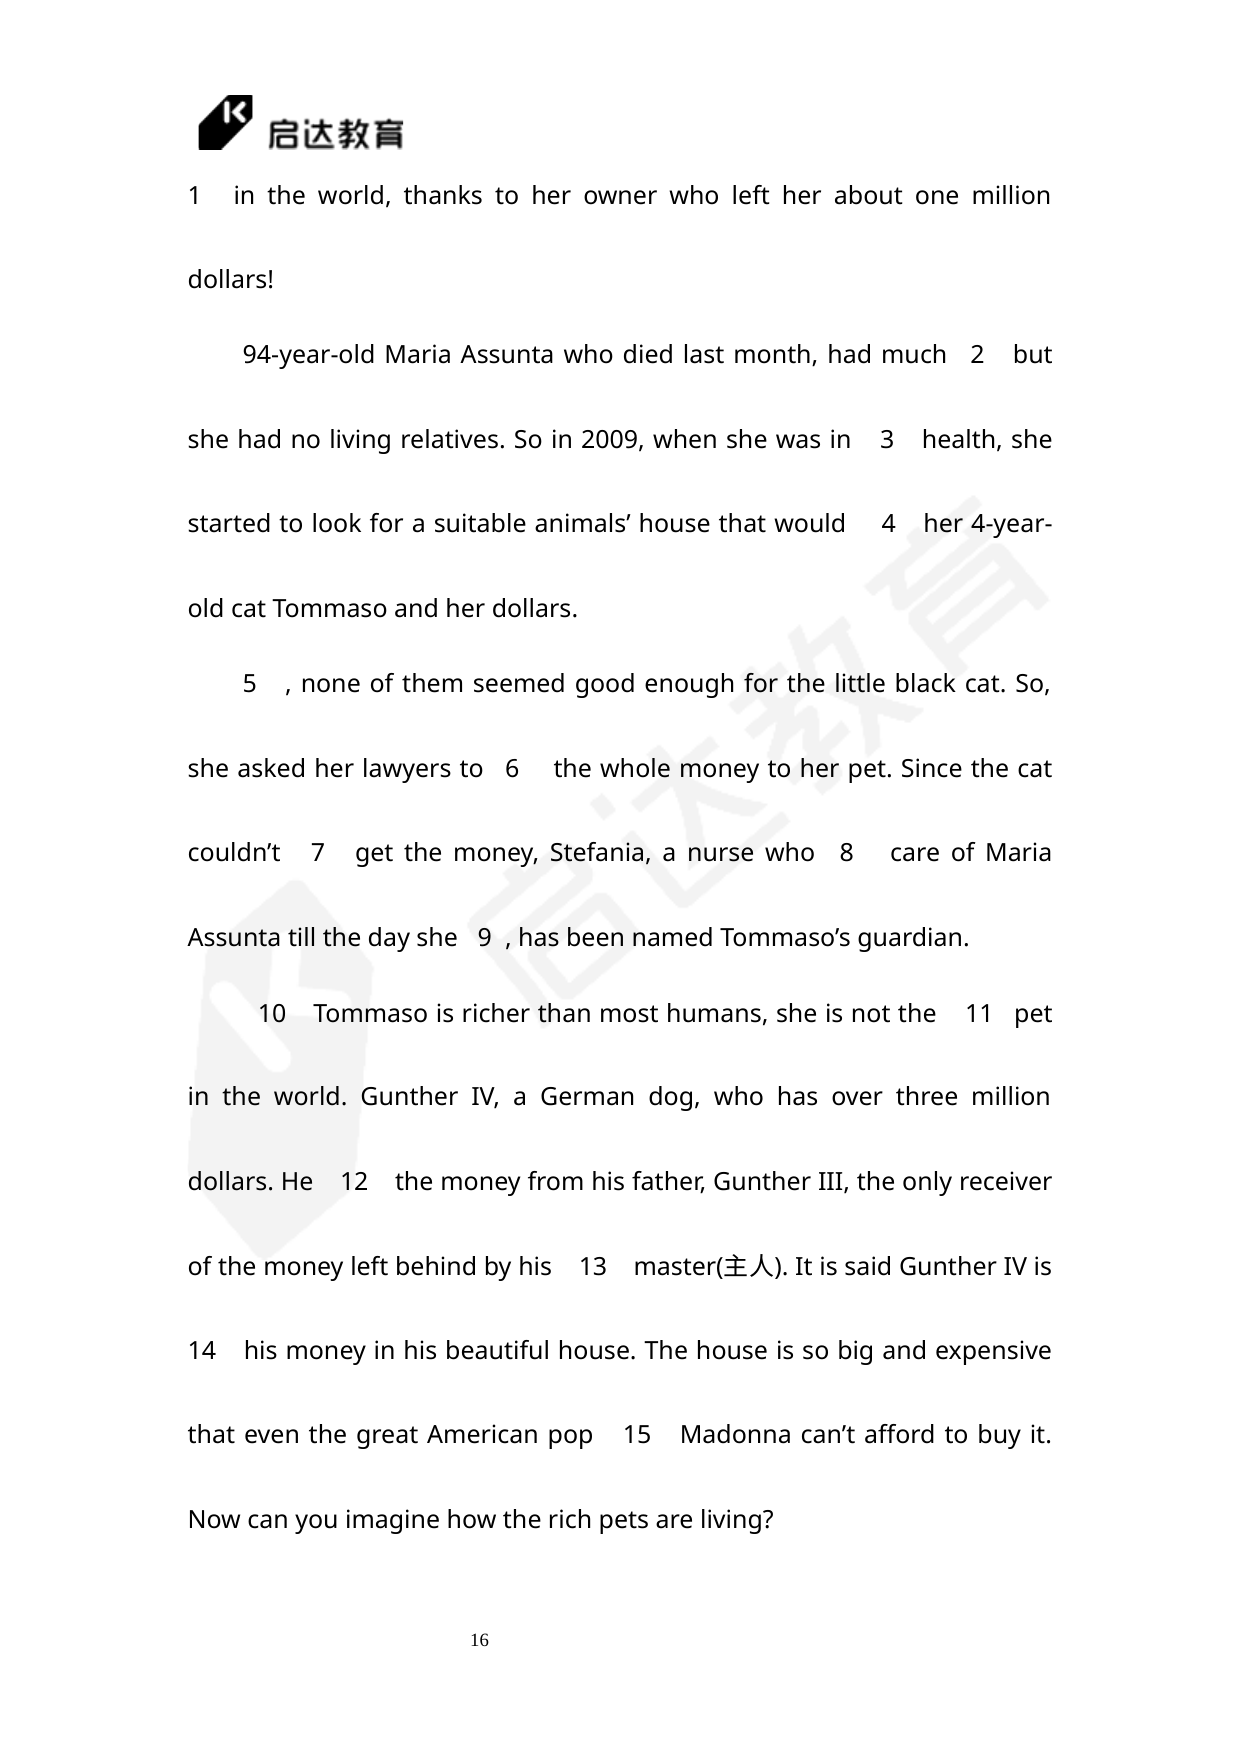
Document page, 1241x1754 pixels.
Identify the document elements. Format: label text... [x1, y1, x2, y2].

text 10 Tommaso is richer than most humans, she is not the 11 pet in the world. Gunther IV, a German dog, who has over three million dollars. He 12 the money from his father, Gunther III, the only receiver of the money left behind by his 13 master(主人). It is said Gunther IV is 14 his money in his beautiful house. The house is so big and expensive that even the great American pop 15 Madonna can’t afford to buy it. Now can you imagine how the rich pets are living? [187, 979, 1053, 1551]
text 94-year-old Maria Assunta who died last month, had much 2 but she had no living relatives. So in 2009, when she was in 3 health, she started to look for a suitable animals’ house that would 4 her 4-year-old cat Tommaso and her dollars. [187, 322, 1053, 640]
text 5 , none of them seemed good enough for the little black cat. So, she asked her lawyers to 6 the whole money to her pet. Since the cat couldn’t 7 get the money, Stefania, a nurse who 8 care of Maria Assunta till the day she 9 , has been named Tommaso’s guardian. [187, 650, 1053, 969]
picture [198, 95, 404, 150]
